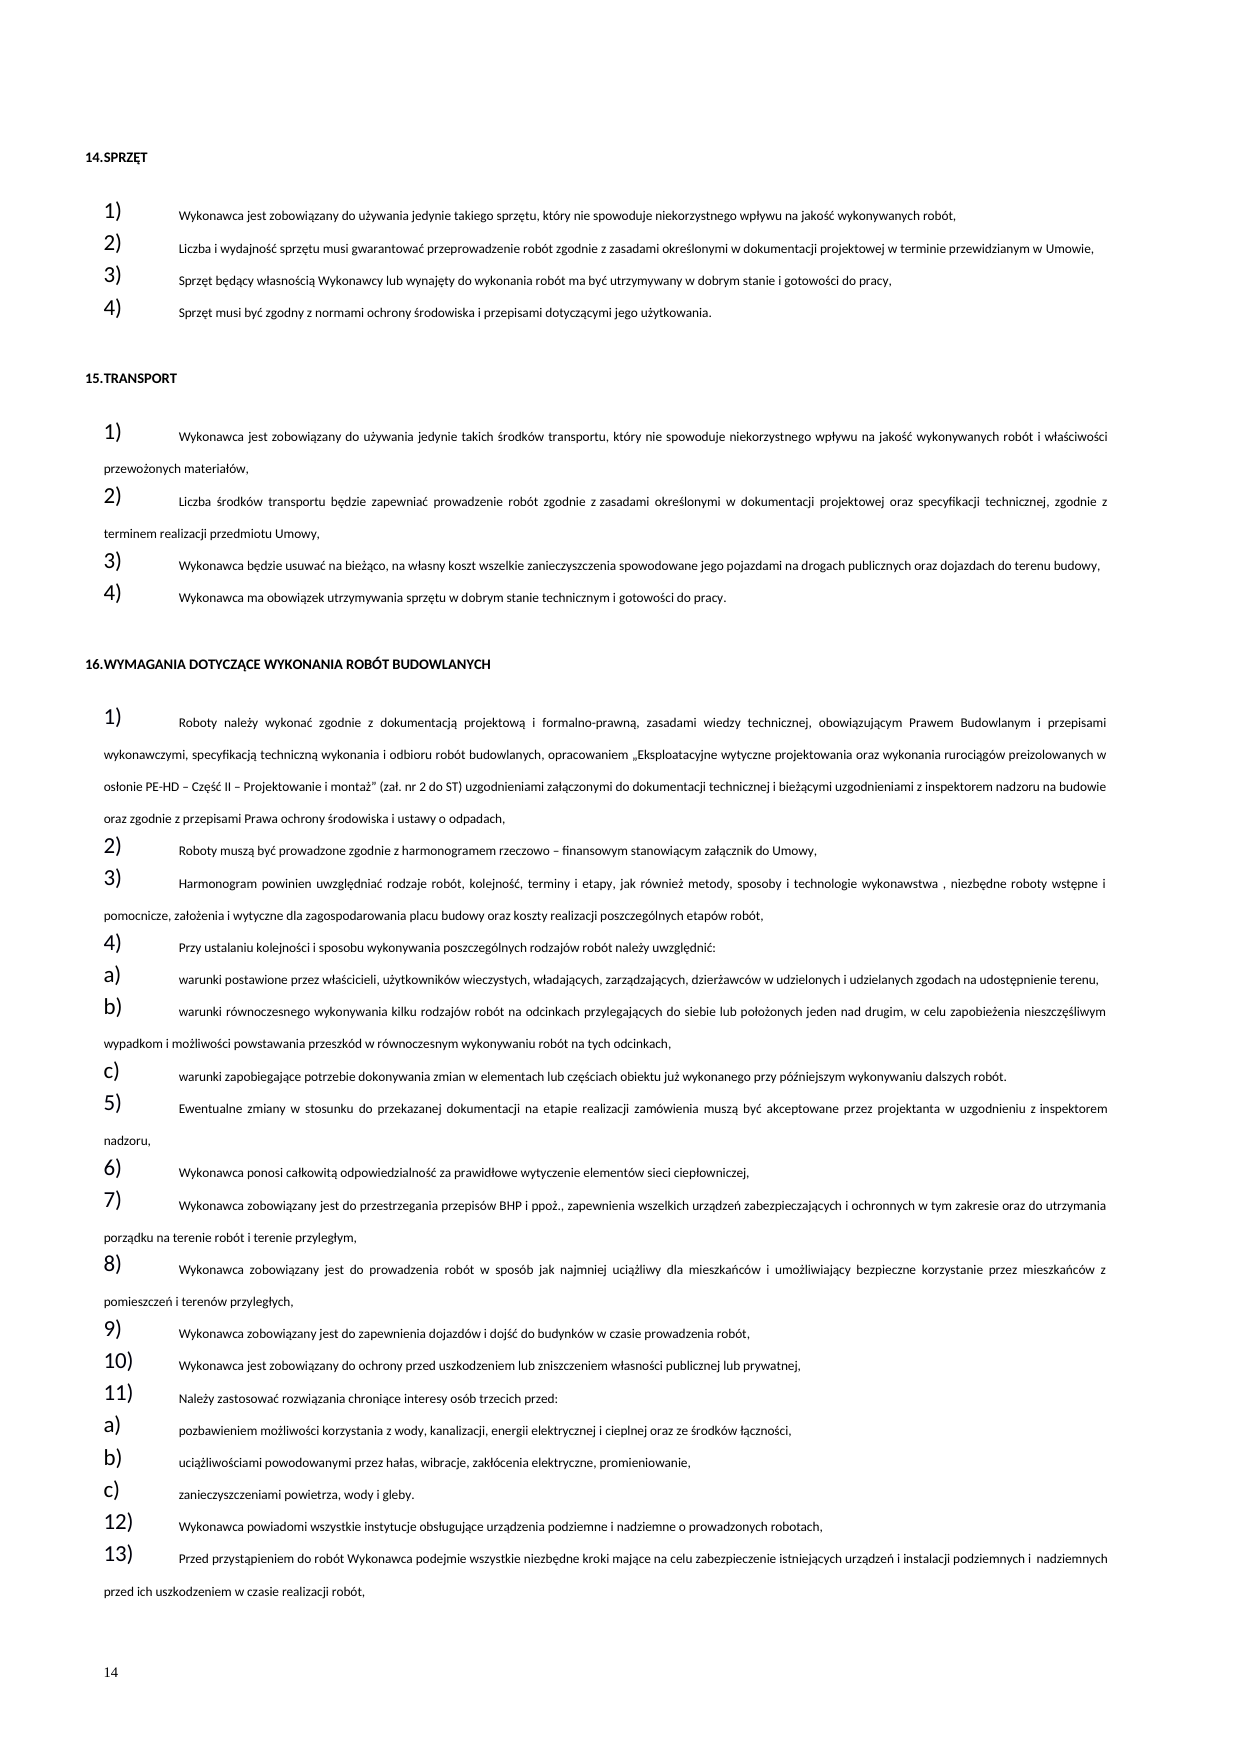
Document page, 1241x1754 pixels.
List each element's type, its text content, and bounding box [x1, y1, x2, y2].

list Harmonogram powinien uwzględniać rodzaje robót, kolejność, terminy i etapy, jak również metody, sposoby i technologie wykonawstwa , niezbędne roboty wstępne i pomocnicze, założenia i wytyczne dla zagospodarowania placu budowy oraz koszty realizacji poszczególnych etapów robót, [103, 863, 1107, 923]
list pozbawieniem możliwości korzystania z wody, kanalizacji, energii elektrycznej i cieplnej oraz ze środków łączności, [103, 1410, 1107, 1438]
list Wykonawca ma obowiązek utrzymywania sprzętu w dobrym stanie technicznym i gotowości do pracy. [103, 578, 1107, 606]
list warunki postawione przez właścicieli, użytkowników wieczystych, władających, zarządzających, dzierżawców w udzielonych i udzielanych zgodach na udostępnienie terenu, [103, 960, 1107, 988]
list zanieczyszczeniami powietrza, wody i gleby. [103, 1475, 1107, 1503]
list Przed przystąpieniem do robót Wykonawca podejmie wszystkie niezbędne kroki mające na celu zabezpieczenie istniejących urządzeń i instalacji podziemnych i nadziemnych przed ich uszkodzeniem w czasie realizacji robót, [103, 1539, 1107, 1599]
list Roboty należy wykonać zgodnie z dokumentacją projektową i formalno-prawną, zasadami wiedzy technicznej, obowiązującym Prawem Budowlanym i przepisami wykonawczymi, specyfikacją techniczną wykonania i odbioru robót budowlanych, opracowaniem „Eksploatacyjne wytyczne projektowania oraz wykonania rurociągów preizolowanych w osłonie PE-HD – Część II – Projektowanie i montaż” (zał. nr 2 do ST) uzgodnieniami załączonymi do dokumentacji technicznej i bieżącymi uzgodnieniami z inspektorem nadzoru na budowie oraz zgodnie z przepisami Prawa ochrony środowiska i ustawy o odpadach, [103, 702, 1107, 827]
list Wykonawca ponosi całkowitą odpowiedzialność za prawidłowe wytyczenie elementów sieci ciepłowniczej, [103, 1153, 1107, 1181]
text WYMAGANIA DOTYCZĄCE WYKONANIA ROBÓT BUDOWLANYCH [103, 642, 1107, 673]
list Wykonawca zobowiązany jest do przestrzegania przepisów BHP i ppoż., zapewnienia wszelkich urządzeń zabezpieczających i ochronnych w tym zakresie oraz do utrzymania porządku na terenie robót i terenie przyległym, [103, 1185, 1107, 1245]
list Sprzęt będący własnością Wykonawcy lub wynajęty do wykonania robót ma być utrzymywany w dobrym stanie i gotowości do pracy, [103, 260, 1107, 288]
list Wykonawca będzie usuwać na bieżąco, na własny koszt wszelkie zanieczyszczenia spowodowane jego pojazdami na drogach publicznych oraz dojazdach do terenu budowy, [103, 546, 1107, 574]
list warunki zapobiegające potrzebie dokonywania zmian w elementach lub częściach obiektu już wykonanego przy późniejszym wykonywaniu dalszych robót. [103, 1056, 1107, 1084]
list Liczba środków transportu będzie zapewniać prowadzenie robót zgodnie z zasadami określonymi w dokumentacji projektowej oraz specyfikacji technicznej, zgodnie z terminem realizacji przedmiotu Umowy, [103, 481, 1107, 542]
list Sprzęt musi być zgodny z normami ochrony środowiska i przepisami dotyczącymi jego użytkowania. [103, 293, 1107, 321]
text TRANSPORT [103, 357, 1107, 387]
list Należy zastosować rozwiązania chroniące interesy osób trzecich przed: [103, 1378, 1107, 1406]
list Liczba i wydajność sprzętu musi gwarantować przeprowadzenie robót zgodnie z zasadami określonymi w dokumentacji projektowej w terminie przewidzianym w Umowie, [103, 228, 1107, 256]
list Wykonawca zobowiązany jest do prowadzenia robót w sposób jak najmniej uciążliwy dla mieszkańców i umożliwiający bezpieczne korzystanie przez mieszkańców z pomieszczeń i terenów przyległych, [103, 1249, 1107, 1310]
text SPRZĘT [103, 136, 1107, 167]
list Ewentualne zmiany w stosunku do przekazanej dokumentacji na etapie realizacji zamówienia muszą być akceptowane przez projektanta w uzgodnieniu z inspektorem nadzoru, [103, 1088, 1107, 1149]
list uciążliwościami powodowanymi przez hałas, wibracje, zakłócenia elektryczne, promieniowanie, [103, 1443, 1107, 1471]
list Roboty muszą być prowadzone zgodnie z harmonogramem rzeczowo – finansowym stanowiącym załącznik do Umowy, [103, 831, 1107, 859]
list Wykonawca jest zobowiązany do używania jedynie takich środków transportu, który nie spowoduje niekorzystnego wpływu na jakość wykonywanych robót i właściwości przewożonych materiałów, [103, 417, 1107, 477]
list warunki równoczesnego wykonywania kilku rodzajów robót na odcinkach przylegających do siebie lub położonych jeden nad drugim, w celu zapobieżenia nieszczęśliwym wypadkom i możliwości powstawania przeszkód w równoczesnym wykonywaniu robót na tych odcinkach, [103, 992, 1107, 1052]
list Wykonawca jest zobowiązany do używania jedynie takiego sprzętu, który nie spowoduje niekorzystnego wpływu na jakość wykonywanych robót, [103, 196, 1107, 224]
list Wykonawca zobowiązany jest do zapewnienia dojazdów i dojść do budynków w czasie prowadzenia robót, [103, 1314, 1107, 1342]
list Wykonawca jest zobowiązany do ochrony przed uszkodzeniem lub zniszczeniem własności publicznej lub prywatnej, [103, 1346, 1107, 1374]
list Przy ustalaniu kolejności i sposobu wykonywania poszczególnych rodzajów robót należy uwzględnić: [103, 928, 1107, 956]
list Wykonawca powiadomi wszystkie instytucje obsługujące urządzenia podziemne i nadziemne o prowadzonych robotach, [103, 1507, 1107, 1535]
